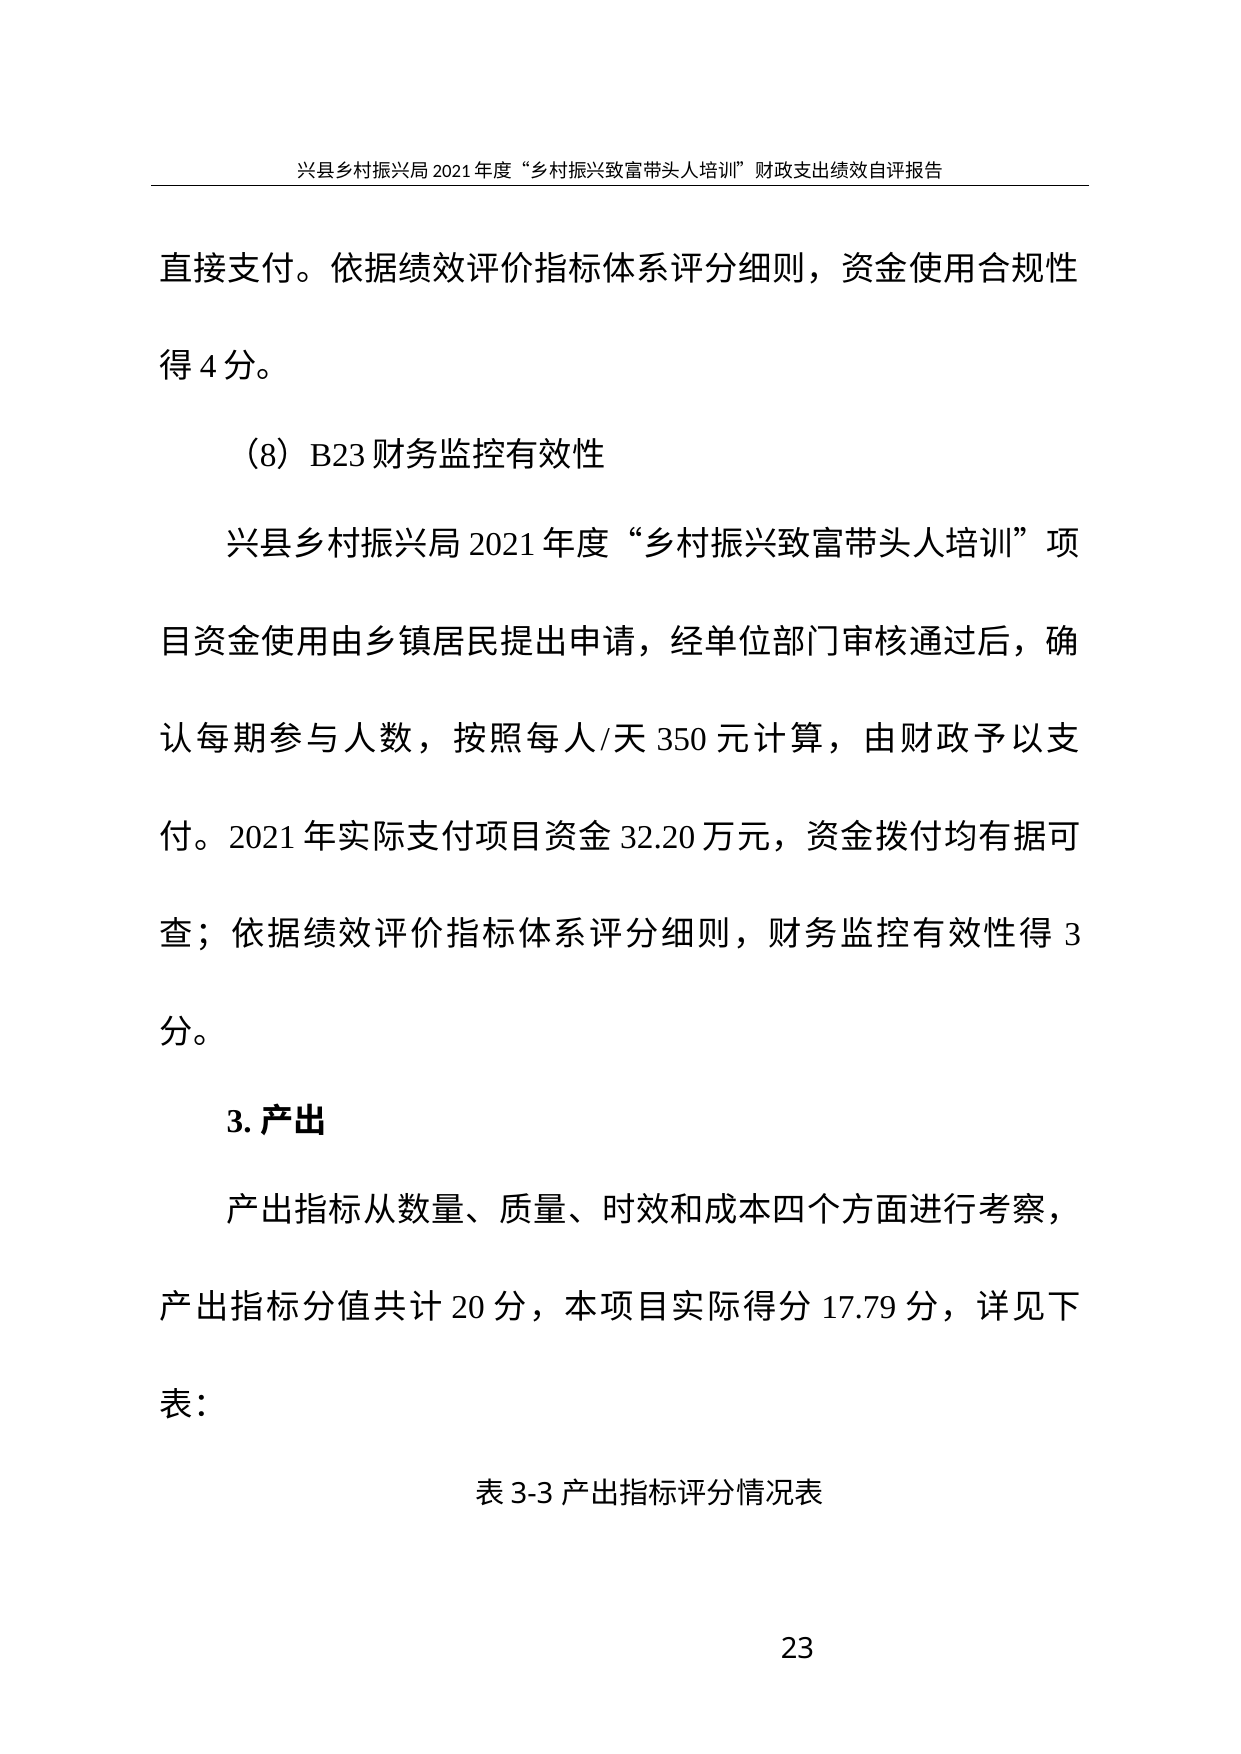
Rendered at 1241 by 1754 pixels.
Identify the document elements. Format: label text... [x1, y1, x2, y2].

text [159, 233, 1081, 395]
list B23财务监控有效性 [159, 419, 1081, 484]
text 兴县乡村振兴局2021年度“乡村振兴致富带头人培训”项目资金使用由乡镇居民提出申请，经单位部门审核通过后，确认每期参与人数，按照每人/天350元计算，由财政予以支付。2021年实际支付项目资金32.20万元，资金拨付均有据可查；依据绩效评价指标体系评分细则，财务监控有效性得3分。 [159, 508, 1081, 1061]
text 表3-3 产出指标评分情况表 [159, 1458, 1081, 1523]
text 产出指标从数量、质量、时效和成本四个方面进行考察，产出指标分值共计20分，本项目实际得分17.79分，详见下表： [159, 1174, 1081, 1434]
list 产出 [159, 1085, 1081, 1150]
